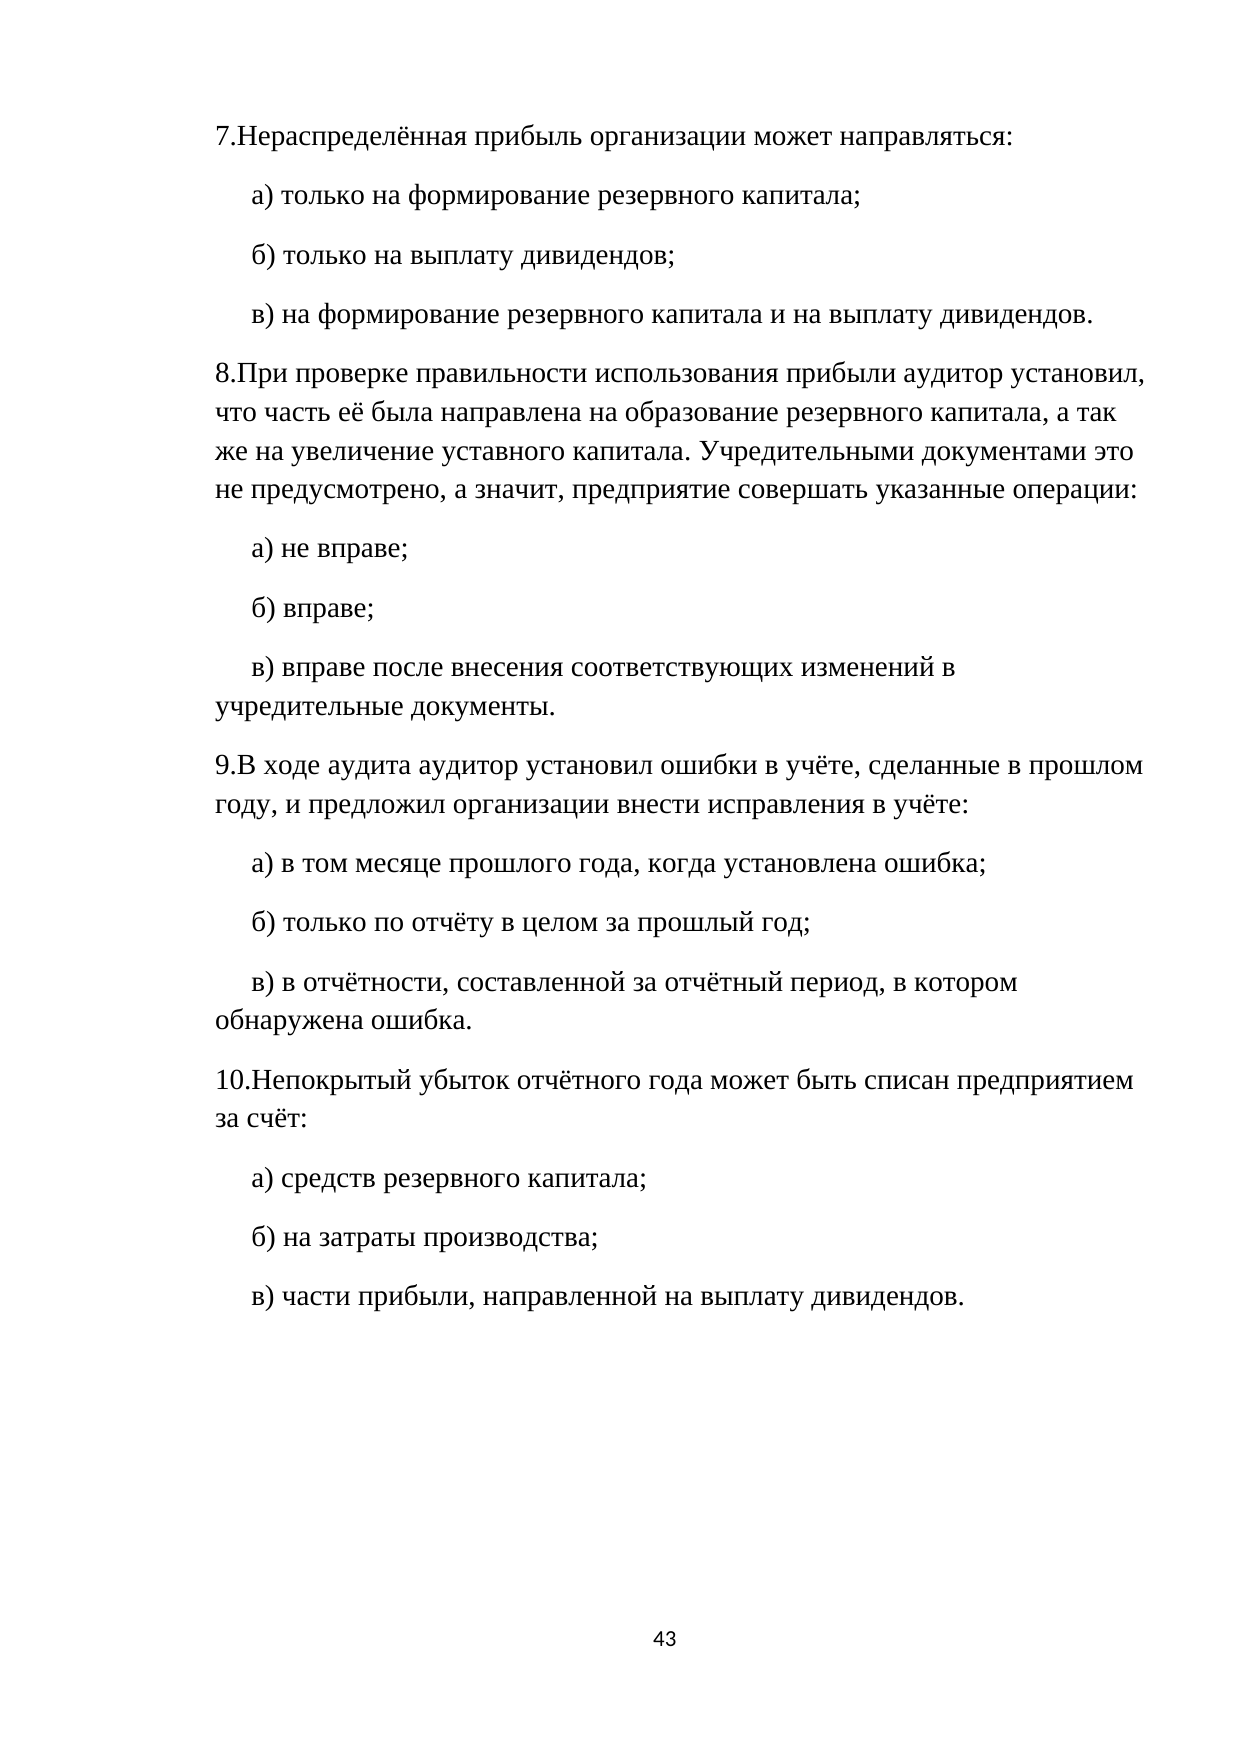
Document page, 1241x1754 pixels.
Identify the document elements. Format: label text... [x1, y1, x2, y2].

text а) не вправе; [215, 531, 1152, 564]
text в) части прибыли, направленной на выплату дивидендов. [215, 1278, 1152, 1312]
text а) только на формирование резервного капитала; [215, 177, 1152, 211]
text в) вправе после внесения соответствующих изменений в учредительные документы. [215, 649, 1152, 721]
text б) только на выплату дивидендов; [215, 237, 1152, 270]
text б) на затраты производства; [215, 1219, 1152, 1253]
text 10.Непокрытый убыток отчётного года может быть списан предприятием за счёт: [215, 1062, 1152, 1134]
text 9.В ходе аудита аудитор установил ошибки в учёте, сделанные в прошлом году, и предложил организации внести исправления в учёте: [215, 747, 1152, 819]
text а) в том месяце прошлого года, когда установлена ошибка; [215, 845, 1152, 879]
text б) только по отчёту в целом за прошлый год; [215, 904, 1152, 938]
text в) на формирование резервного капитала и на выплату дивидендов. [215, 296, 1152, 330]
text а) средств резервного капитала; [215, 1160, 1152, 1193]
text 7.Нераспределённая прибыль организации может направляться: [215, 118, 1152, 152]
text б) вправе; [215, 590, 1152, 623]
text в) в отчётности, составленной за отчётный период, в котором обнаружена ошибка. [215, 964, 1152, 1036]
text 8.При проверке правильности использования прибыли аудитор установил, что часть её была направлена на образование резервного капитала, а так же на увеличение уставного капитала. Учредительными документами это не предусмотрено, а значит, предприятие совершать указанные операции: [215, 356, 1152, 505]
